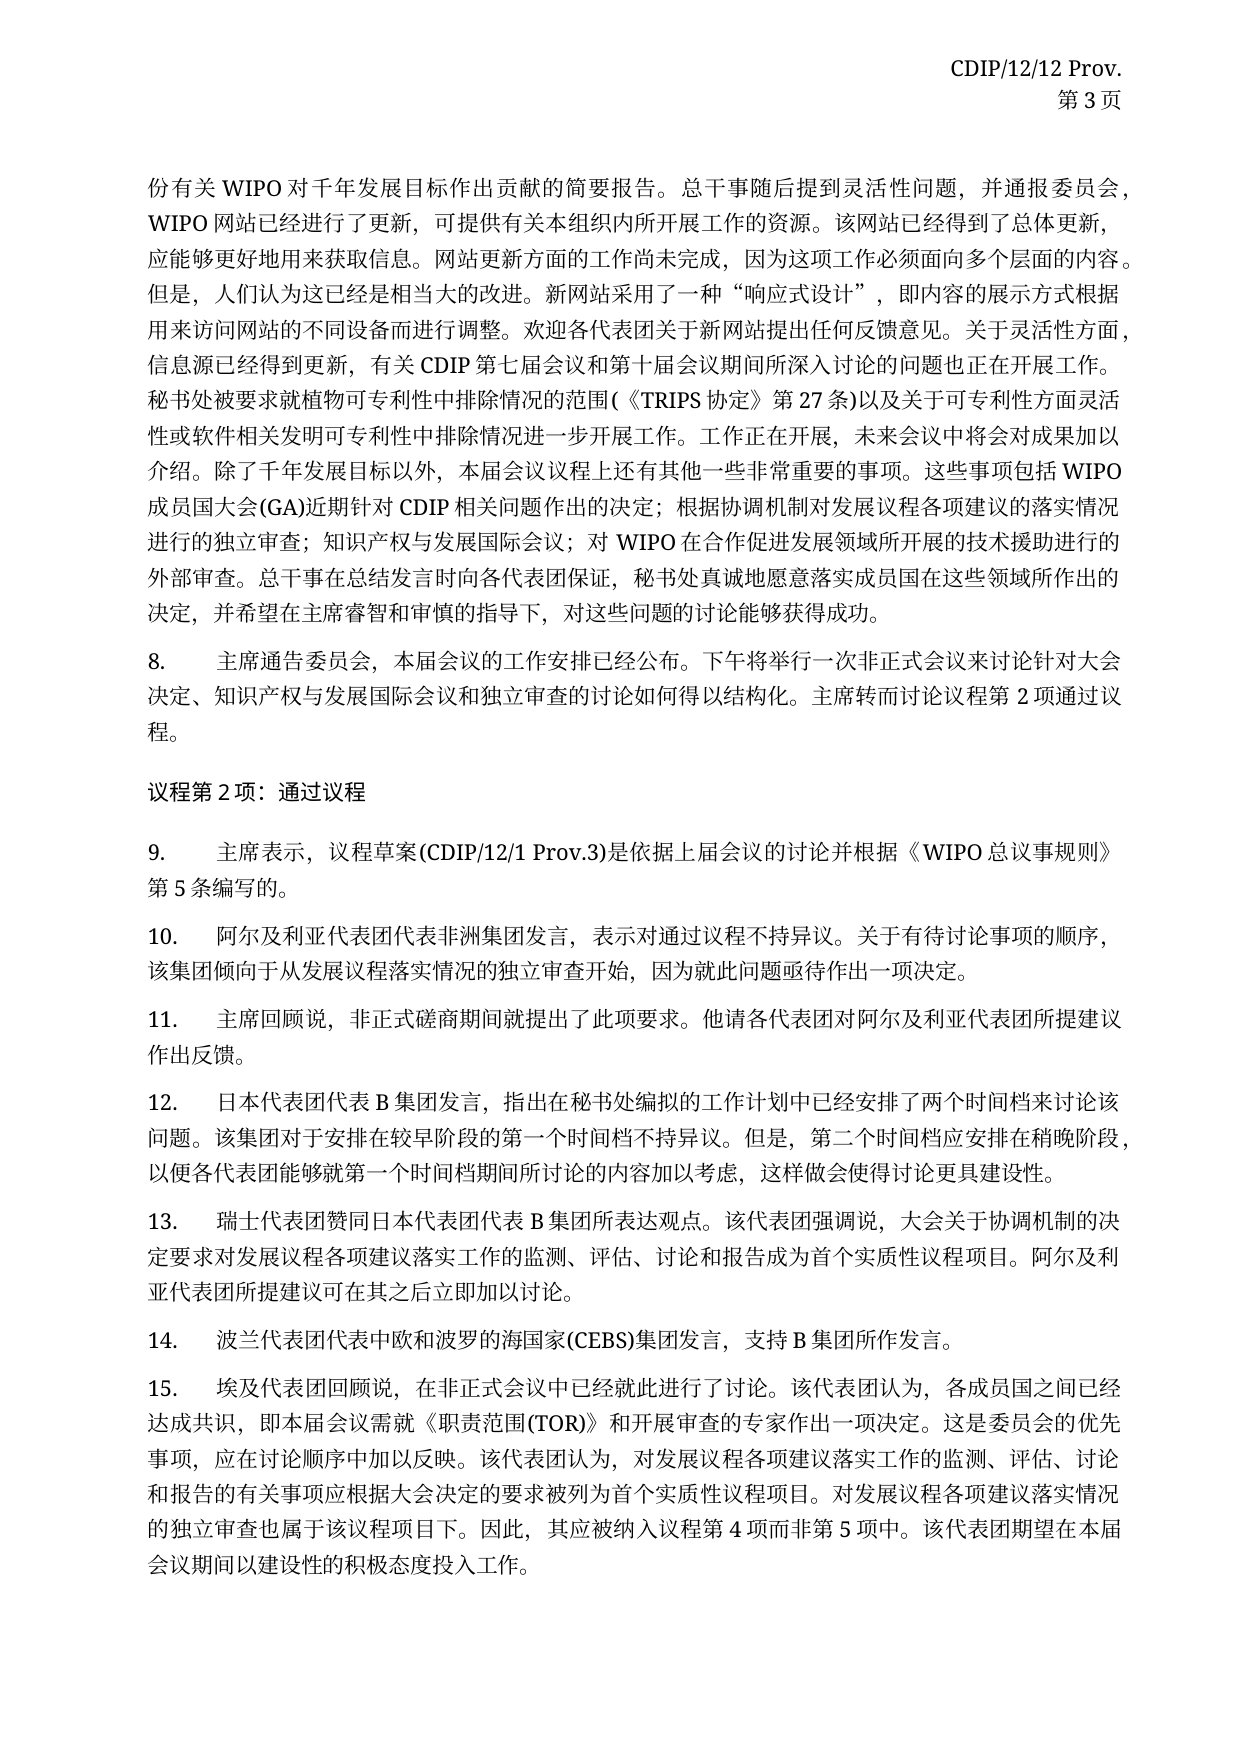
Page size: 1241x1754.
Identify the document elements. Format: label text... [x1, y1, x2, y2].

list 主席通告委员会，本届会议的工作安排已经公布。下午将举行一次非正式会议来讨论针对大会决定、知识产权与发展国际会议和独立审查的讨论如何得以结构化。主席转而讨论议程第2项通过议程。 [148, 640, 1122, 746]
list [148, 167, 1122, 628]
list 瑞士代表团赞同日本代表团代表B集团所表达观点。该代表团强调说，大会关于协调机制的决定要求对发展议程各项建议落实工作的监测、评估、讨论和报告成为首个实质性议程项目。阿尔及利亚代表团所提建议可在其之后立即加以讨论。 [148, 1201, 1122, 1307]
list 埃及代表团回顾说，在非正式会议中已经就此进行了讨论。该代表团认为，各成员国之间已经达成共识，即本届会议需就《职责范围(TOR)》和开展审查的专家作出一项决定。这是委员会的优先事项，应在讨论顺序中加以反映。该代表团认为，对发展议程各项建议落实工作的监测、评估、讨论和报告的有关事项应根据大会决定的要求被列为首个实质性议程项目。对发展议程各项建议落实情况的独立审查也属于该议程项目下。因此，其应被纳入议程第4项而非第5项中。该代表团期望在本届会议期间以建设性的积极态度投入工作。 [148, 1367, 1122, 1580]
list 波兰代表团代表中欧和波罗的海国家(CEBS)集团发言，支持B集团所作发言。 [148, 1319, 1122, 1355]
list 日本代表团代表B集团发言，指出在秘书处编拟的工作计划中已经安排了两个时间档来讨论该问题。该集团对于安排在较早阶段的第一个时间档不持异议。但是，第二个时间档应安排在稍晚阶段，以便各代表团能够就第一个时间档期间所讨论的内容加以考虑，这样做会使得讨论更具建设性。 [148, 1082, 1122, 1188]
list 主席回顾说，非正式磋商期间就提出了此项要求。他请各代表团对阿尔及利亚代表团所提建议作出反馈。 [148, 998, 1122, 1069]
list 主席表示，议程草案(CDIP/12/1 Prov.3)是依据上届会议的讨论并根据《WIPO总议事规则》第5条编写的。 [148, 832, 1122, 903]
list 阿尔及利亚代表团代表非洲集团发言，表示对通过议程不持异议。关于有待讨论事项的顺序，该集团倾向于从发展议程落实情况的独立审查开始，因为就此问题亟待作出一项决定。 [148, 915, 1122, 986]
text 议程第2项：通过议程 [148, 771, 1122, 807]
